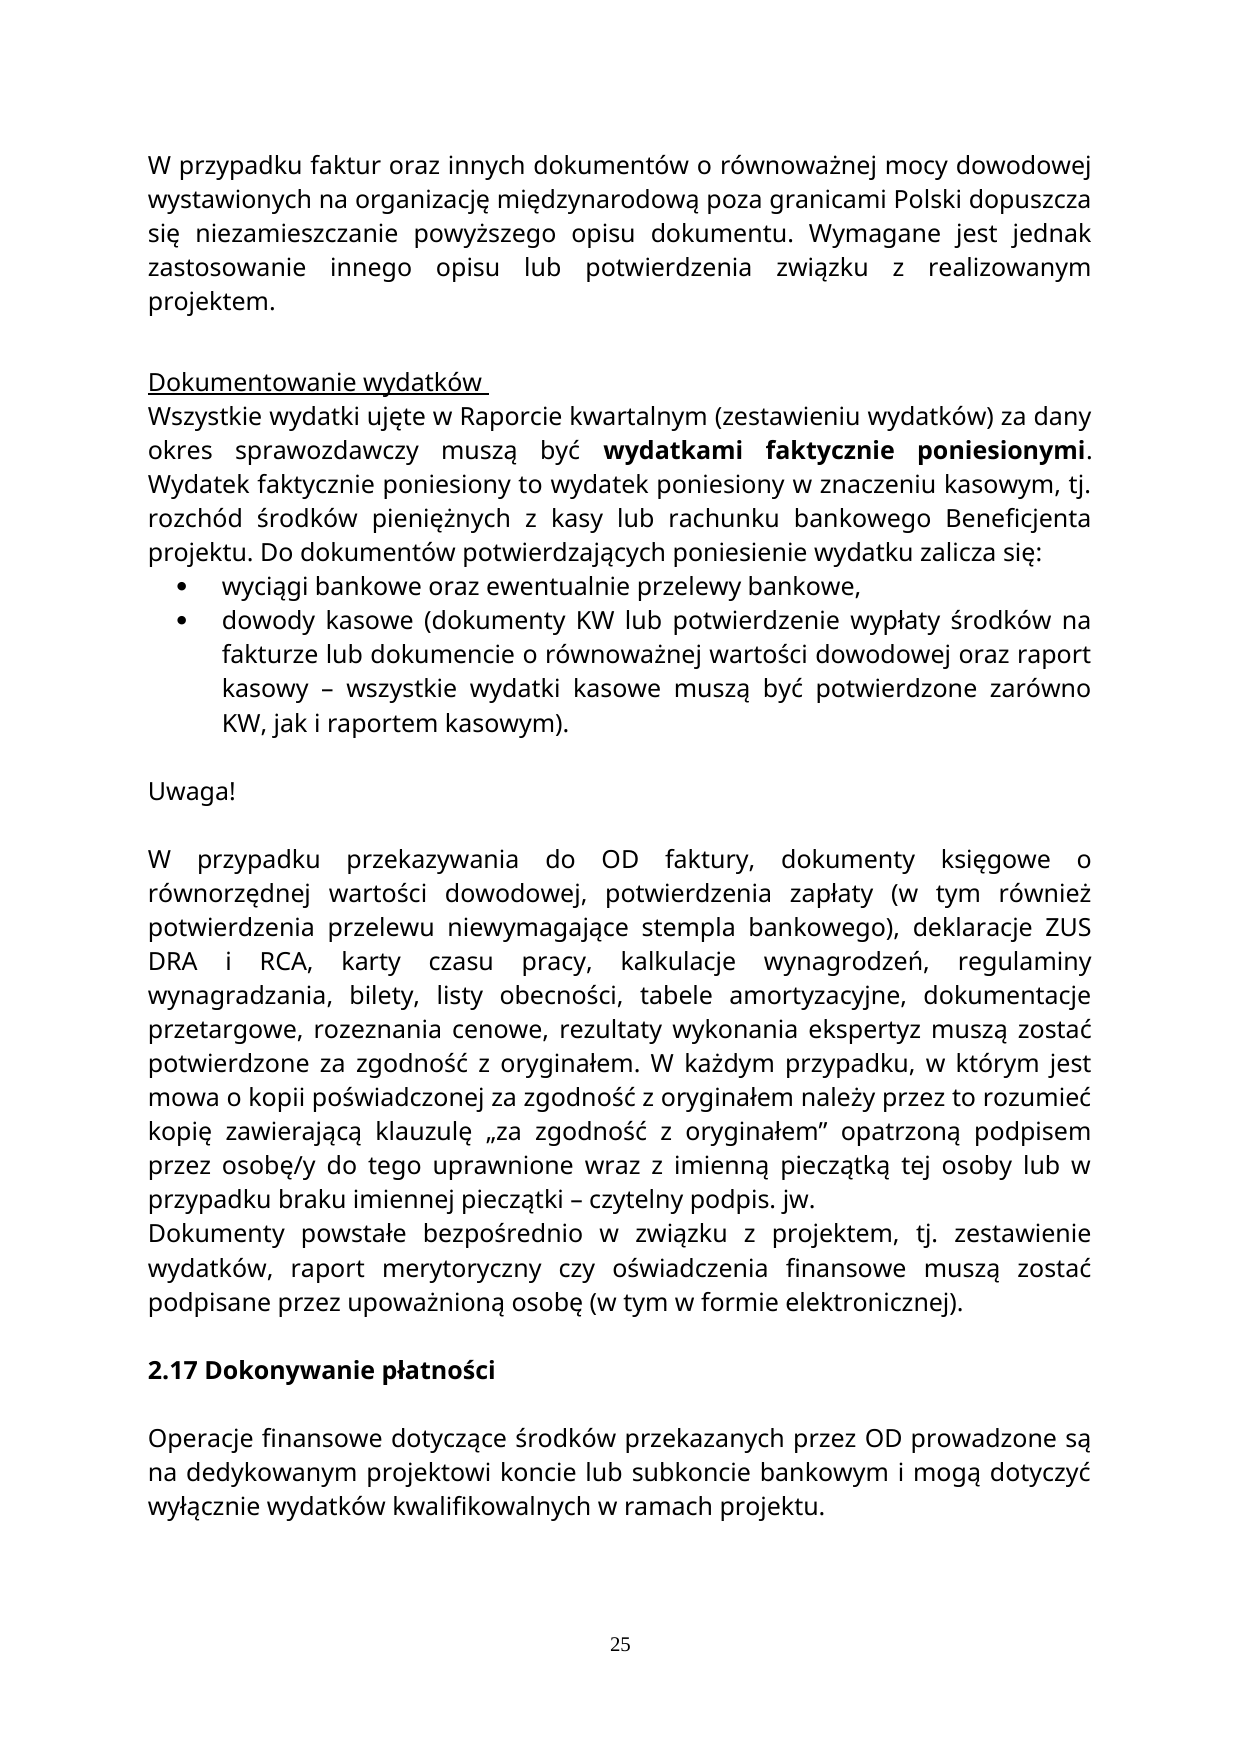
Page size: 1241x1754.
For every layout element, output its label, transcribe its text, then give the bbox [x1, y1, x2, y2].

text Dokumenty powstałe bezpośrednio w związku z projektem, tj. zestawienie wydatków, raport merytoryczny czy oświadczenia finansowe muszą zostać podpisane przez upoważnioną osobę (w tym w formie elektronicznej). [148, 1216, 1092, 1318]
text Wszystkie wydatki ujęte w Raporcie kwartalnym (zestawieniu wydatków) za dany okres sprawozdawczy muszą być wydatkami faktycznie poniesionymi. Wydatek faktycznie poniesiony to wydatek poniesiony w znaczeniu kasowym, tj. rozchód środków pieniężnych z kasy lub rachunku bankowego Beneficjenta projektu. Do dokumentów potwierdzających poniesienie wydatku zalicza się: [148, 399, 1092, 569]
text W przypadku faktur oraz innych dokumentów o równoważnej mocy dowodowej wystawionych na organizację międzynarodową poza granicami Polski dopuszcza się niezamieszczanie powyższego opisu dokumentu. Wymagane jest jednak zastosowanie innego opisu lub potwierdzenia związku z realizowanym projektem. [148, 148, 1092, 318]
list wyciągi bankowe oraz ewentualnie przelewy bankowe, [177, 569, 1092, 603]
text Uwaga! [148, 773, 1092, 807]
list dowody kasowe (dokumenty KW lub potwierdzenie wypłaty środków na fakturze lub dokumencie o równoważnej wartości dowodowej oraz raport kasowy – wszystkie wydatki kasowe muszą być potwierdzone zarówno KW, jak i raportem kasowym). [177, 603, 1092, 739]
text W przypadku przekazywania do OD faktury, dokumenty księgowe o równorzędnej wartości dowodowej, potwierdzenia zapłaty (w tym również potwierdzenia przelewu niewymagające stempla bankowego), deklaracje ZUS DRA i RCA, karty czasu pracy, kalkulacje wynagrodzeń, regulaminy wynagradzania, bilety, listy obecności, tabele amortyzacyjne, dokumentacje przetargowe, rozeznania cenowe, rezultaty wykonania ekspertyz muszą zostać potwierdzone za zgodność z oryginałem. W każdym przypadku, w którym jest mowa o kopii poświadczonej za zgodność z oryginałem należy przez to rozumieć kopię zawierającą klauzulę „za zgodność z oryginałem” opatrzoną podpisem przez osobę/y do tego uprawnione wraz z imienną pieczątką tej osoby lub w przypadku braku imiennej pieczątki – czytelny podpis. jw. [148, 841, 1092, 1216]
text Operacje finansowe dotyczące środków przekazanych przez OD prowadzone są na dedykowanym projektowi koncie lub subkoncie bankowym i mogą dotyczyć wyłącznie wydatków kwalifikowalnych w ramach projektu. [148, 1421, 1092, 1523]
text Dokumentowanie wydatków [148, 364, 1092, 399]
subtitle 2.17 Dokonywanie płatności [148, 1352, 1092, 1386]
